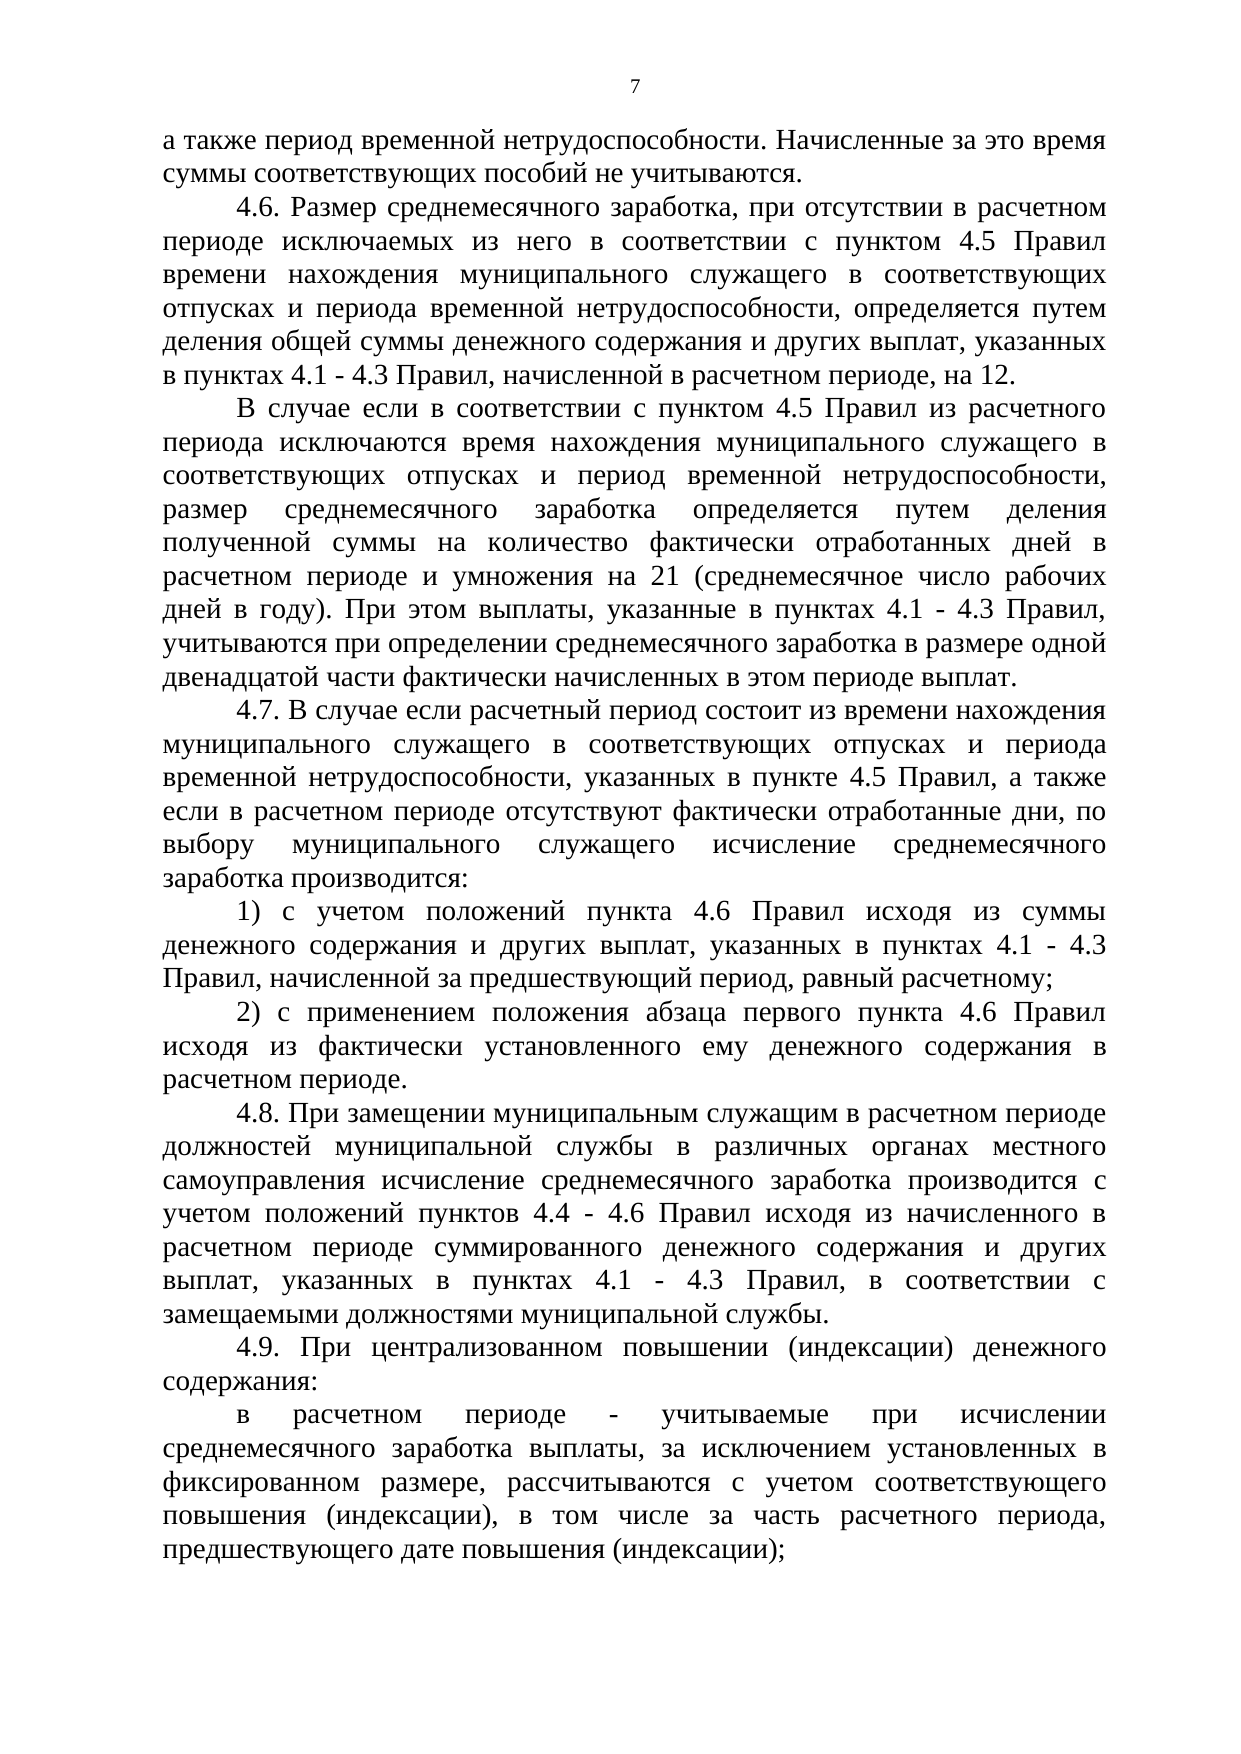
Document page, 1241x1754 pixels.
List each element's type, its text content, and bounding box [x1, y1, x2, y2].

text В случае если в соответствии с пунктом 4.5 Правил из расчетного периода исключаются время нахождения муниципального служащего в соответствующих отпусках и период временной нетрудоспособности, размер среднемесячного заработка определяется путем деления полученной суммы на количество фактически отработанных дней в расчетном периоде и умножения на 21 (среднемесячное число рабочих дней в году). При этом выплаты, указанные в пунктах 4.1 - 4.3 Правил, учитываются при определении среднемесячного заработка в размере одной двенадцатой части фактически начисленных в этом периоде выплат. [162, 390, 1107, 692]
text 2) с применением положения абзаца первого пункта 4.6 Правил исходя из фактически установленного ему денежного содержания в расчетном периоде. [162, 994, 1107, 1095]
text 1) с учетом положений пункта 4.6 Правил исходя из суммы денежного содержания и других выплат, указанных в пунктах 4.1 - 4.3 Правил, начисленной за предшествующий период, равный расчетному; [162, 893, 1107, 994]
text 4.7. В случае если расчетный период состоит из времени нахождения муниципального служащего в соответствующих отпусках и периода временной нетрудоспособности, указанных в пункте 4.5 Правил, а также если в расчетном периоде отсутствуют фактически отработанные дни, по выбору муниципального служащего исчисление среднемесячного заработка производится: [162, 692, 1107, 893]
text 4.9. При централизованном повышении (индексации) денежного содержания: [162, 1329, 1107, 1397]
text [162, 122, 1107, 189]
text в расчетном периоде - учитываемые при исчислении среднемесячного заработка выплаты, за исключением установленных в фиксированном размере, рассчитываются с учетом соответствующего повышения (индексации), в том числе за часть расчетного периода, предшествующего дате повышения (индексации); [162, 1397, 1107, 1564]
text 4.8. При замещении муниципальным служащим в расчетном периоде должностей муниципальной службы в различных органах местного самоуправления исчисление среднемесячного заработка производится с учетом положений пунктов 4.4 - 4.6 Правил исходя из начисленного в расчетном периоде суммированного денежного содержания и других выплат, указанных в пунктах 4.1 - 4.3 Правил, в соответствии с замещаемыми должностями муниципальной службы. [162, 1095, 1107, 1329]
text 4.6. Размер среднемесячного заработка, при отсутствии в расчетном периоде исключаемых из него в соответствии с пунктом 4.5 Правил времени нахождения муниципального служащего в соответствующих отпусках и периода временной нетрудоспособности, определяется путем деления общей суммы денежного содержания и других выплат, указанных в пунктах 4.1 - 4.3 Правил, начисленной в расчетном периоде, на 12. [162, 189, 1107, 390]
